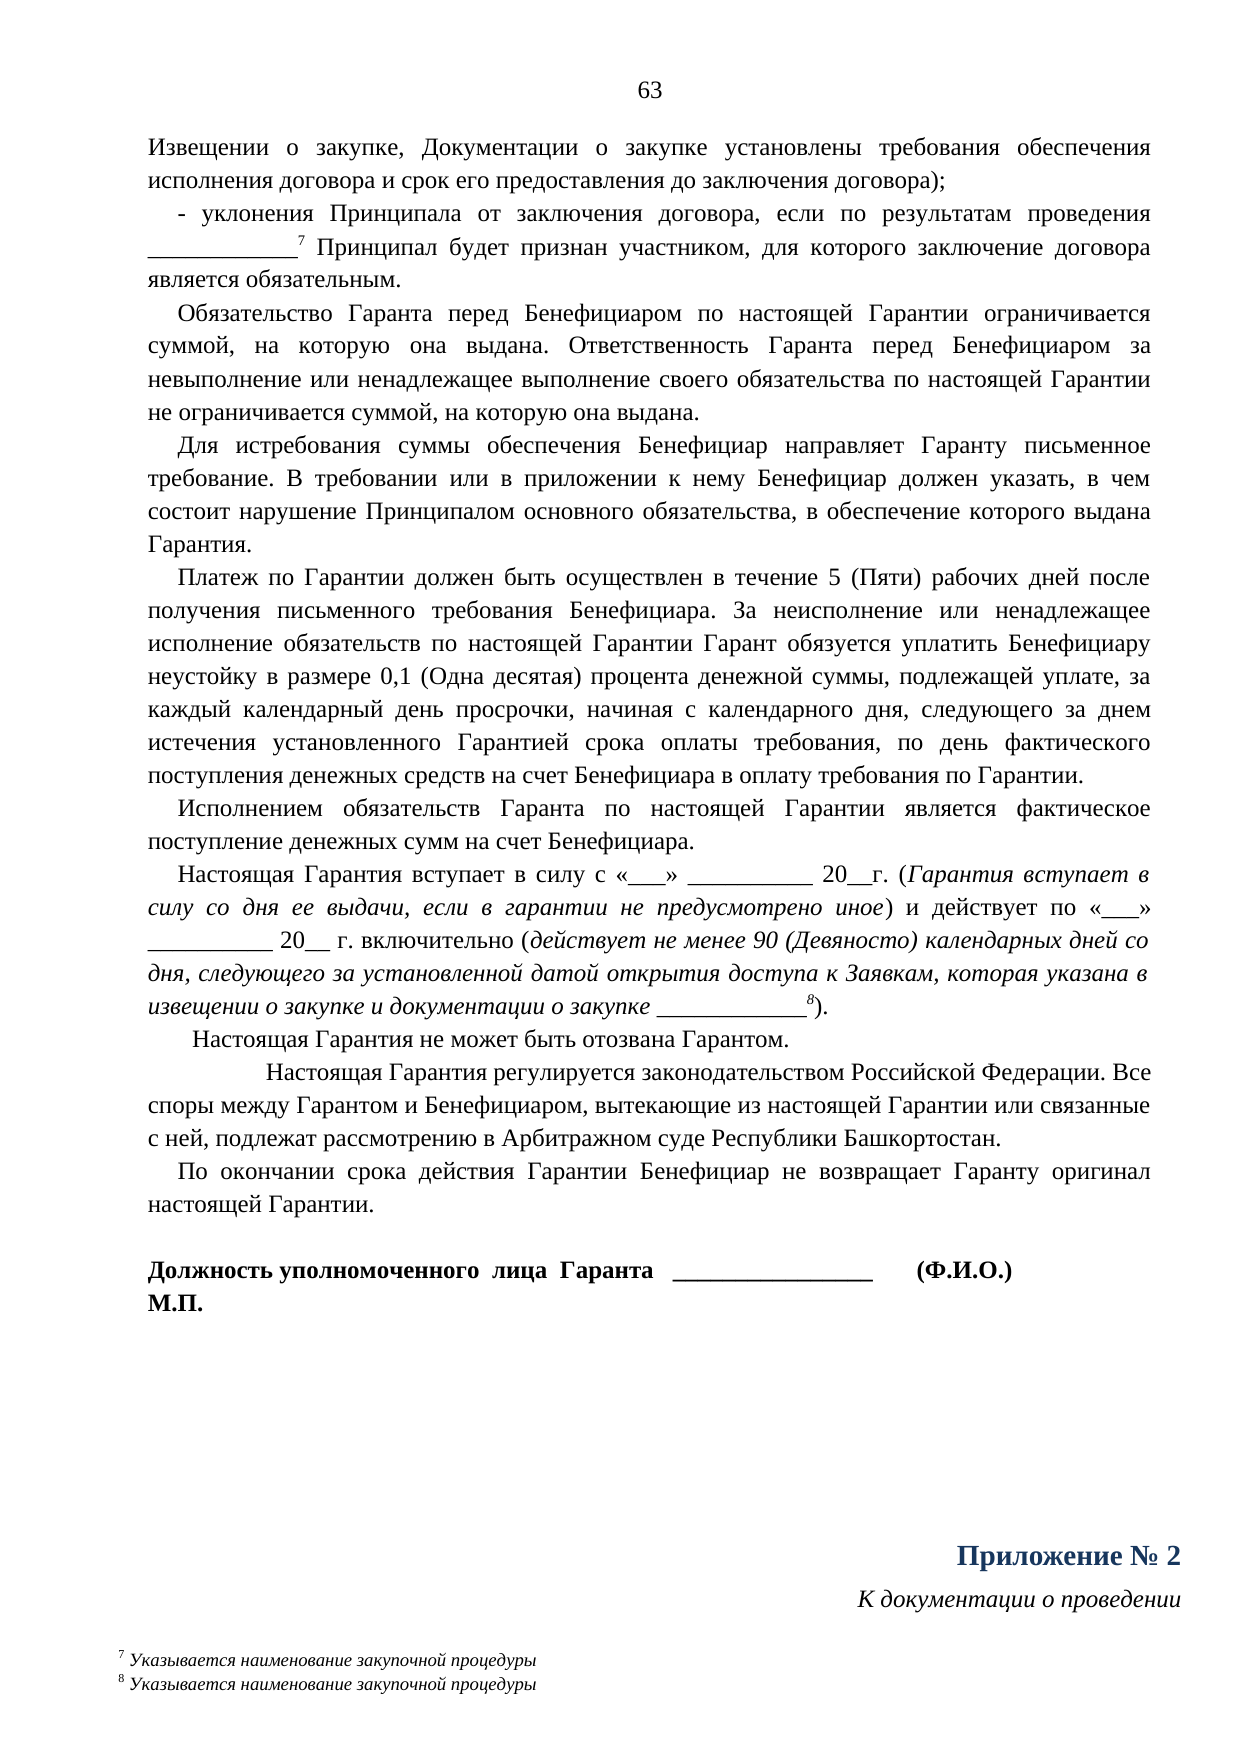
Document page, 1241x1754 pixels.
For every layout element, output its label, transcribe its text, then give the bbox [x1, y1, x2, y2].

text Настоящая Гарантия вступает в силу с «___» __________ 20__г. (Гарантия вступает в силу со дня ее выдачи, если в гарантии не предусмотрено иное) и действует по «___» __________ 20__ г. включительно (действует не менее 90 (Девяносто) календарных дней со дня, следующего за установленной датой открытия доступа к Заявкам, которая указана в извещении о закупке и документации о закупке ____________). [148, 859, 1152, 1020]
text Для истребования суммы обеспечения Бенефициар направляет Гаранту письменное требование. В требовании или в приложении к нему Бенефициар должен указать, в чем состоит нарушение Принципалом основного обязательства, в обеспечение которого выдана Гарантия. [148, 430, 1152, 557]
text Настоящая Гарантия регулируется законодательством Российской Федерации. Все споры между Гарантом и Бенефициаром, вытекающие из настоящей Гарантии или связанные с ней, подлежат рассмотрению в Арбитражном суде Республики Башкортостан. [148, 1057, 1152, 1152]
text Платеж по Гарантии должен быть осуществлен в течение 5 (Пяти) рабочих дней после получения письменного требования Бенефициара. За неисполнение или ненадлежащее исполнение обязательств по настоящей Гарантии Гарант обязуется уплатить Бенефициару неустойку в размере 0,1 (Одна десятая) процента денежной суммы, подлежащей уплате, за каждый календарный день просрочки, начиная с календарного дня, следующего за днем истечения установленного Гарантией срока оплаты требования, по день фактического поступления денежных средств на счет Бенефициара в оплату требования по Гарантии. [148, 562, 1152, 789]
text Настоящая Гарантия не может быть отозвана Гарантом. [148, 1024, 1152, 1053]
text Обязательство Гаранта перед Бенефициаром по настоящей Гарантии ограничивается суммой, на которую она выдана. Ответственность Гаранта перед Бенефициаром за невыполнение или ненадлежащее выполнение своего обязательства по настоящей Гарантии не ограничивается суммой, на которую она выдана. [148, 298, 1152, 425]
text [148, 132, 1152, 194]
text Должность уполномоченного лица Гаранта ________________ (Ф.И.О.) [148, 1255, 1152, 1284]
text Исполнением обязательств Гаранта по настоящей Гарантии является фактическое поступление денежных сумм на счет Бенефициара. [148, 793, 1152, 855]
text - уклонения Принципала от заключения договора, если по результатам проведения ____________ Принципал будет признан участником, для которого заключение договора является обязательным. [148, 198, 1152, 293]
text К документации о проведении [118, 1584, 1181, 1613]
text Приложение № 2 [163, 1538, 1181, 1572]
text М.П. [148, 1288, 1152, 1317]
text По окончании срока действия Гарантии Бенефициар не возвращает Гаранту оригинал настоящей Гарантии. [148, 1156, 1152, 1218]
